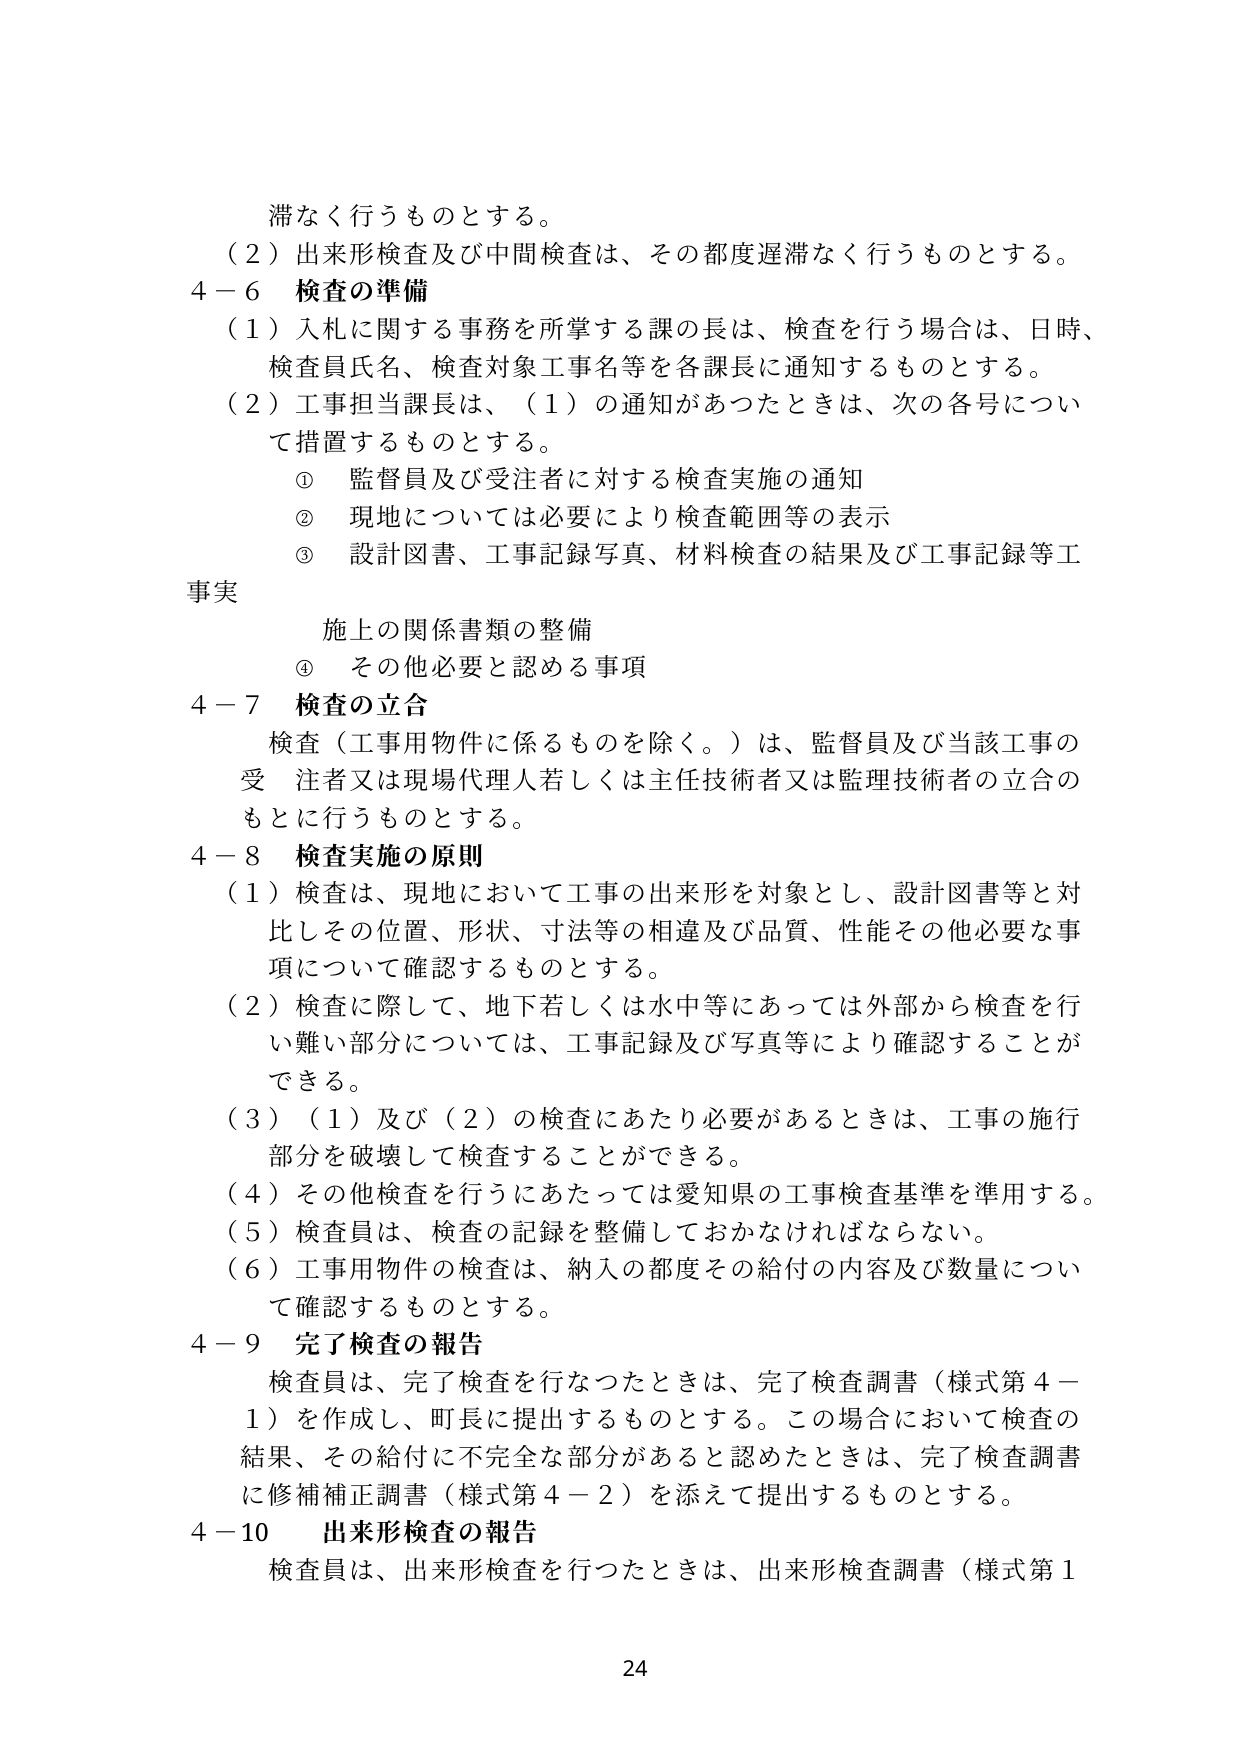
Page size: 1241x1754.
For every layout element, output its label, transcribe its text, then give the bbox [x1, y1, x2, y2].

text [210, 196, 1083, 234]
text ４－10 出来形検査の報告 [186, 1512, 1083, 1550]
text （３）（１）及び（２）の検査にあたり必要があるときは、工事の施行部分を破壊して検査することができる。 [210, 1098, 1083, 1174]
text （５）検査員は、検査の記録を整備しておかなければならない。 [186, 1211, 1083, 1249]
text （２）出来形検査及び中間検査は、その都度遅滞なく行うものとする。 [210, 234, 1083, 271]
text ④ その他必要と認める事項 [186, 647, 1083, 685]
text ４－６ 検査の準備 [186, 271, 1083, 309]
text （２）検査に際して、地下若しくは水中等にあっては外部から検査を行い難い部分については、工事記録及び写真等により確認することができる。 [210, 986, 1083, 1098]
text ４－９ 完了検査の報告 [186, 1324, 1083, 1362]
text 検査（工事用物件に係るものを除く。）は、監督員及び当該工事の受 注者又は現場代理人若しくは主任技術者又は監理技術者の立合のもとに行うものとする。 [234, 722, 1083, 835]
text ③ 設計図書、工事記録写真、材料検査の結果及び工事記録等工事実 [186, 534, 1083, 610]
text ４－７ 検査の立合 [186, 685, 1083, 722]
text （１）検査は、現地において工事の出来形を対象とし、設計図書等と対比しその位置、形状、寸法等の相違及び品質、性能その他必要な事項について確認するものとする。 [210, 873, 1083, 986]
text ４－８ 検査実施の原則 [186, 835, 1083, 873]
text 検査員は、完了検査を行なつたときは、完了検査調書（様式第４－１）を作成し、町長に提出するものとする。この場合において検査の結果、その給付に不完全な部分があると認めたときは、完了検査調書に修補補正調書（様式第４－２）を添えて提出するものとする。 [234, 1362, 1083, 1512]
text 施上の関係書類の整備 [186, 610, 1083, 647]
text （１）入札に関する事務を所掌する課の長は、検査を行う場合は、日時、検査員氏名、検査対象工事名等を各課長に通知するものとする。 [210, 309, 1083, 384]
text ① 監督員及び受注者に対する検査実施の通知 [186, 459, 1083, 497]
text （６）工事用物件の検査は、納入の都度その給付の内容及び数量について確認するものとする。 [210, 1249, 1083, 1324]
text ② 現地については必要により検査範囲等の表示 [186, 497, 1083, 534]
text （２）工事担当課長は、（１）の通知があつたときは、次の各号について措置するものとする。 [210, 384, 1083, 459]
text （４）その他検査を行うにあたっては愛知県の工事検査基準を準用する。 [186, 1174, 1083, 1211]
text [234, 1550, 1083, 1587]
